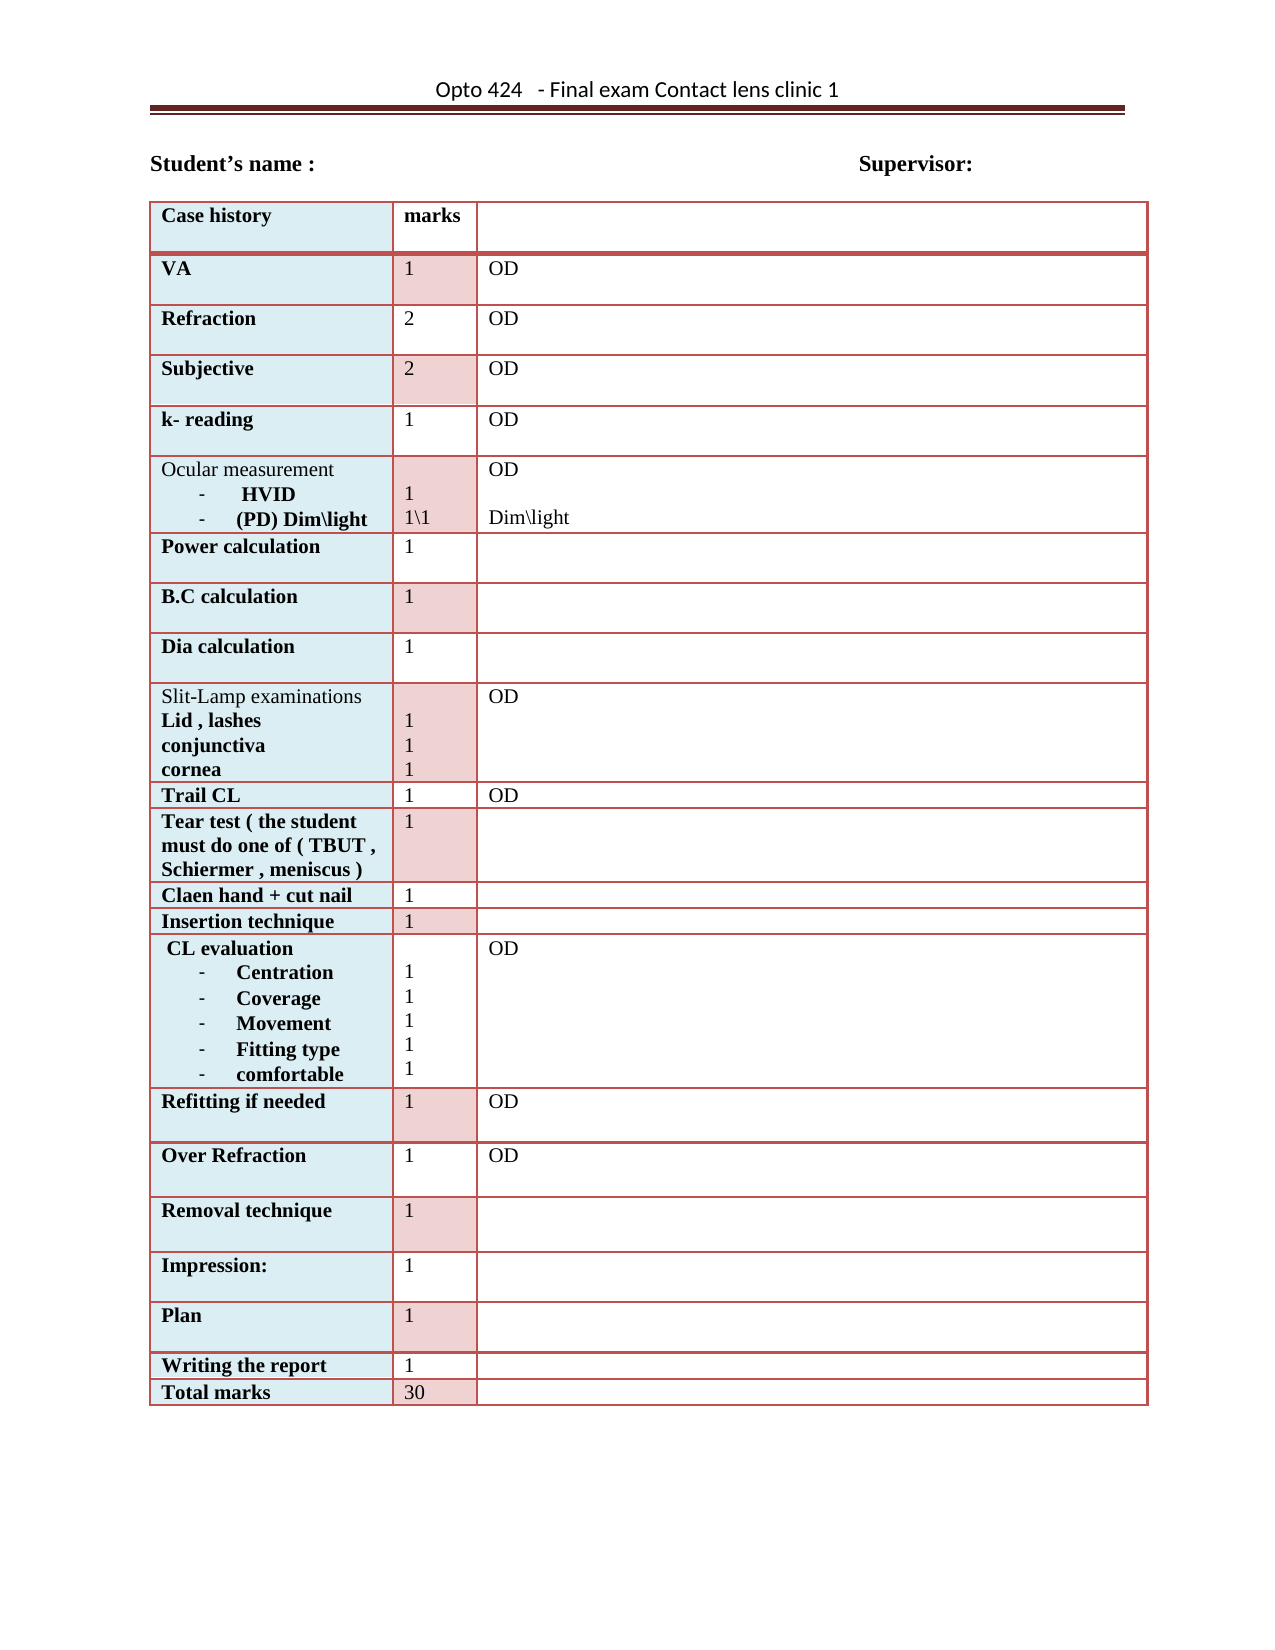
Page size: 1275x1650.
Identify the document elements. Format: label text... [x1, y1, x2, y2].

table_cell Trail CL [151, 783, 392, 807]
table_cell Power calculation [151, 534, 392, 582]
table_cell 1 [394, 883, 476, 907]
table_cell OD [478, 407, 1146, 455]
table_cell [478, 1380, 1146, 1404]
table_cell OD [478, 356, 1146, 404]
table_cell 1 [394, 1089, 476, 1141]
table_cell 1 [394, 1198, 476, 1251]
table_cell Total marks [151, 1380, 392, 1404]
table_cell 1 [394, 407, 476, 455]
table_cell OD Dim\light [478, 457, 1146, 532]
table_cell Removal technique [151, 1198, 392, 1251]
table_header [478, 203, 1146, 251]
table_cell Refitting if needed [151, 1089, 392, 1141]
table_cell [478, 1303, 1146, 1351]
table_cell Insertion technique [151, 909, 392, 933]
table_cell 1 [394, 809, 476, 881]
table_cell 30 [394, 1380, 476, 1404]
table_cell CL evaluation Centration Coverage Movement Fitting type comfortable [151, 935, 392, 1087]
table_cell [478, 909, 1146, 933]
table_cell 1 [394, 909, 476, 933]
table_cell Over Refraction [151, 1144, 392, 1196]
table_cell 2 [394, 356, 476, 404]
table_cell B.C calculation [151, 584, 392, 632]
table_cell 1 [394, 256, 476, 304]
table_cell Subjective [151, 356, 392, 404]
table_cell [478, 634, 1146, 682]
table_cell [478, 809, 1146, 881]
table_cell OD [478, 256, 1146, 304]
table_cell OD [478, 783, 1146, 807]
table_cell 1 [394, 1144, 476, 1196]
table_cell 1 [394, 634, 476, 682]
table_cell 1 1\1 [394, 457, 476, 532]
table_cell 1 [394, 1253, 476, 1301]
table_cell OD [478, 935, 1146, 1087]
table_cell Tear test ( the student must do one of ( TBUT , Schiermer , meniscus ) [151, 809, 392, 881]
table_header Case history [151, 203, 392, 251]
table_cell 1 1 1 1 1 [394, 935, 476, 1087]
text Student’s name : Supervisor: [150, 150, 1125, 176]
table_cell [478, 534, 1146, 582]
table_cell Writing the report [151, 1354, 392, 1377]
table_cell OD [478, 1144, 1146, 1196]
table_cell 1 [394, 783, 476, 807]
table_header marks [394, 203, 476, 251]
table_cell Slit-Lamp examinations Lid , lashes conjunctiva cornea [151, 684, 392, 781]
table_cell OD [478, 306, 1146, 354]
table_cell Ocular measurement HVID (PD) Dim\light [151, 457, 392, 532]
table_cell Dia calculation [151, 634, 392, 682]
table_cell 1 [394, 584, 476, 632]
table_cell [478, 1253, 1146, 1301]
table_cell 1 1 1 [394, 684, 476, 781]
table_cell 2 [394, 306, 476, 354]
table_cell Refraction [151, 306, 392, 354]
table_cell 1 [394, 1354, 476, 1377]
table_cell [478, 584, 1146, 632]
table_cell Impression: [151, 1253, 392, 1301]
table_cell k- reading [151, 407, 392, 455]
table_cell OD [478, 684, 1146, 781]
table_cell Claen hand + cut nail [151, 883, 392, 907]
table_cell [478, 883, 1146, 907]
table_cell Plan [151, 1303, 392, 1351]
table_cell OD [478, 1089, 1146, 1141]
table_cell 1 [394, 534, 476, 582]
table_cell 1 [394, 1303, 476, 1351]
table_cell [478, 1354, 1146, 1377]
table_cell VA [151, 256, 392, 304]
table_cell [478, 1198, 1146, 1251]
